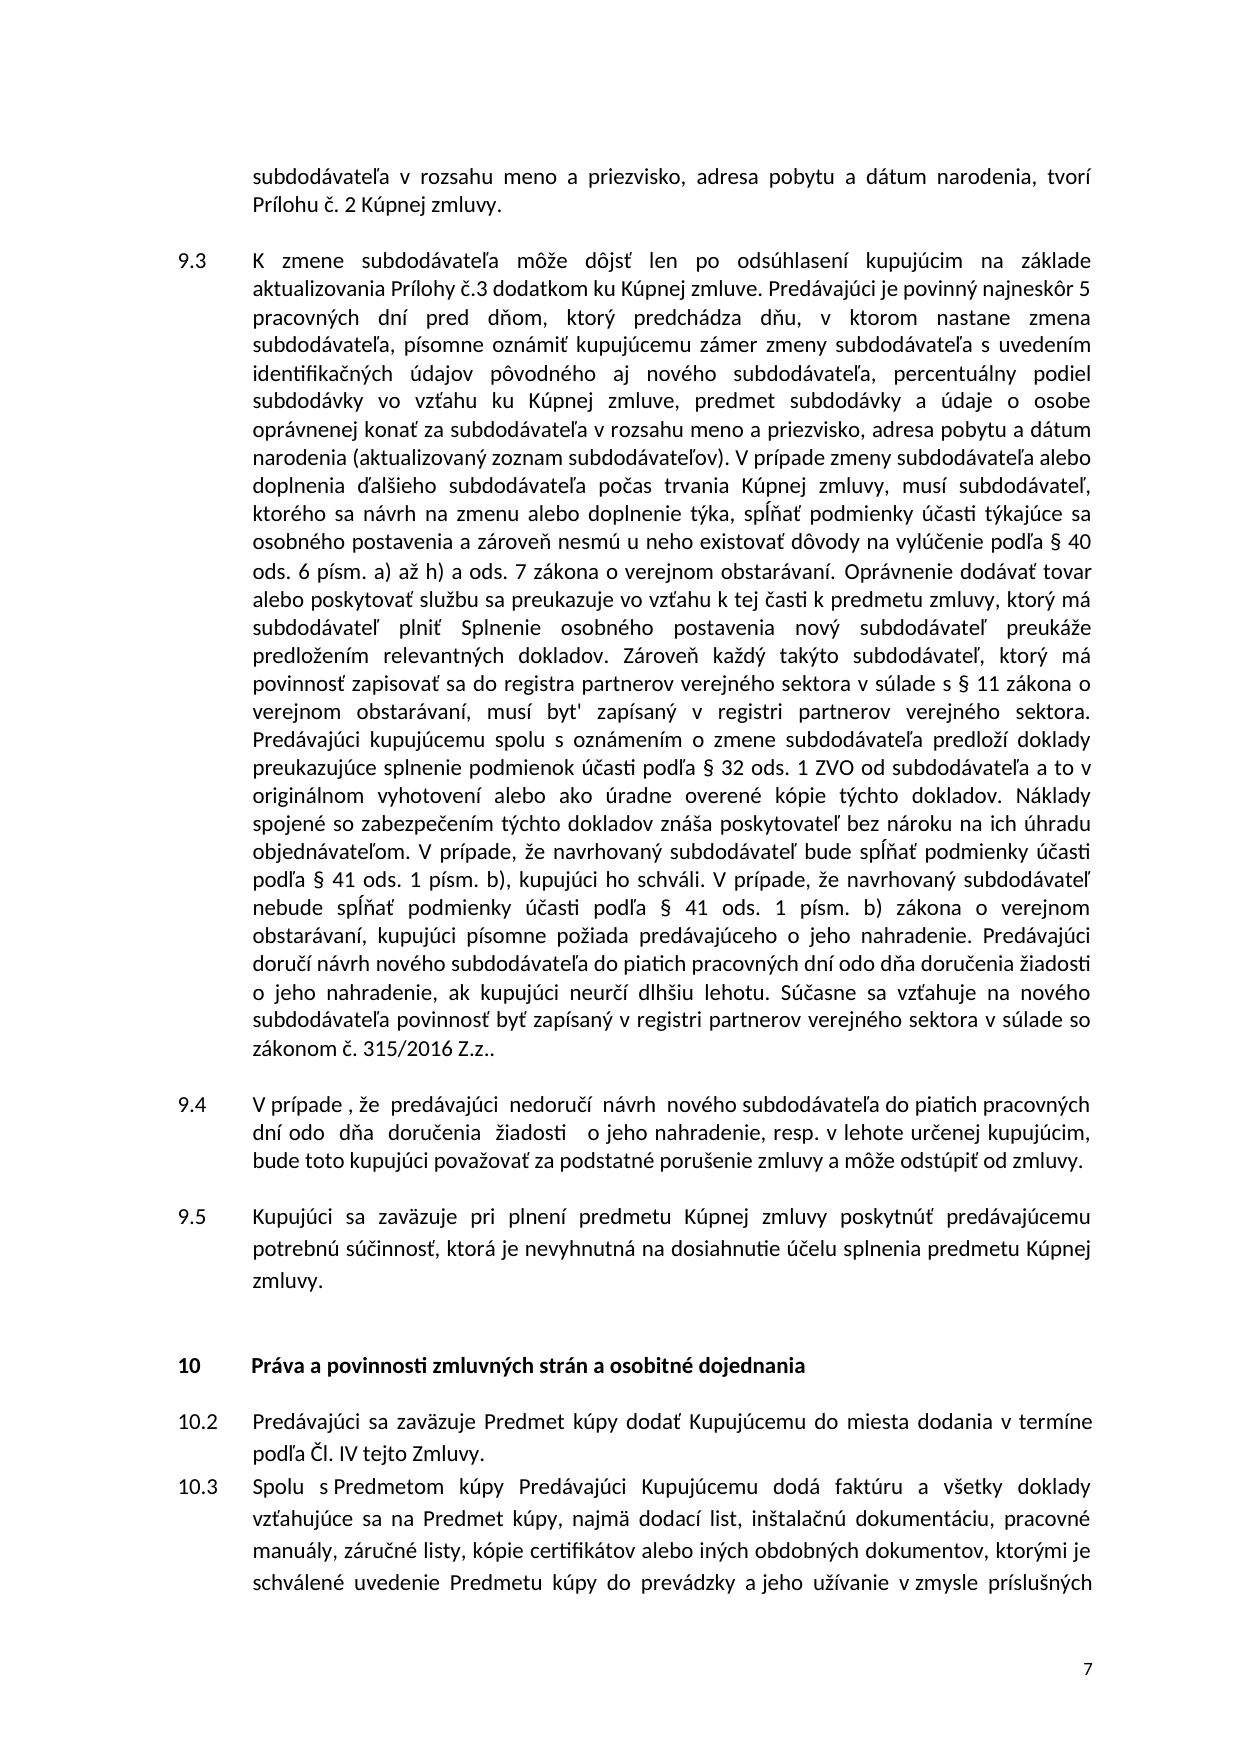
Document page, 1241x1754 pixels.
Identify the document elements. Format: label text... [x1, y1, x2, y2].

list Predávajúci sa zaväzuje Predmet kúpy dodať Kupujúcemu do miesta dodania v termíne podľa Čl. IV tejto Zmluvy. [177, 1407, 1092, 1468]
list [177, 1472, 1092, 1596]
list K zmene subdodávateľa môže dôjsť len po odsúhlasení kupujúcim na základe aktualizovania Prílohy č.3 dodatkom ku Kúpnej zmluve. Predávajúci je povinný najneskôr 5 pracovných dní pred dňom, ktorý predchádza dňu, v ktorom nastane zmena subdodávateľa, písomne oznámiť kupujúcemu zámer zmeny subdodávateľa s uvedením identifikačných údajov pôvodného aj nového subdodávateľa, percentuálny podiel subdodávky vo vzťahu ku Kúpnej zmluve, predmet subdodávky a údaje o osobe oprávnenej konať za subdodávateľa v rozsahu meno a priezvisko, adresa pobytu a dátum narodenia (aktualizovaný zoznam subdodávateľov). V prípade zmeny subdodávateľa alebo doplnenia ďalšieho subdodávateľa počas trvania Kúpnej zmluvy, musí subdodávateľ, ktorého sa návrh na zmenu alebo doplnenie týka, spĺňať podmienky účasti týkajúce sa osobného postavenia a zároveň nesmú u neho existovať dôvody na vylúčenie podľa § 40 ods. 6 písm. a) až h) a ods. 7 zákona o verejnom obstarávaní. Oprávnenie dodávať tovar alebo poskytovať službu sa preukazuje vo vzťahu k tej časti k predmetu zmluvy, ktorý má subdodávateľ plniť Splnenie osobného postavenia nový subdodávateľ preukáže predložením relevantných dokladov. Zároveň každý takýto subdodávateľ, ktorý má povinnosť zapisovať sa do registra partnerov verejného sektora v súlade s § 11 zákona o verejnom obstarávaní, musí byt' zapísaný v registri partnerov verejného sektora. Predávajúci kupujúcemu spolu s oznámením o zmene subdodávateľa predloží doklady preukazujúce splnenie podmienok účasti podľa § 32 ods. 1 ZVO od subdodávateľa a to v originálnom vyhotovení alebo ako úradne overené kópie týchto dokladov. Náklady spojené so zabezpečením týchto dokladov znáša poskytovateľ bez nároku na ich úhradu objednávateľom. V prípade, že navrhovaný subdodávateľ bude spĺňať podmienky účasti podľa § 41 ods. 1 písm. b), kupujúci ho schváli. V prípade, že navrhovaný subdodávateľ nebude spĺňať podmienky účasti podľa § 41 ods. 1 písm. b) zákona o verejnom obstarávaní, kupujúci písomne požiada predávajúceho o jeho nahradenie. Predávajúci doručí návrh nového subdodávateľa do piatich pracovných dní odo dňa doručenia žiadosti o jeho nahradenie, ak kupujúci neurčí dlhšiu lehotu. Súčasne sa vzťahuje na nového subdodávateľa povinnosť byť zapísaný v registri partnerov verejného sektora v súlade so zákonom č. 315/2016 Z.z.. [177, 247, 1092, 1062]
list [177, 162, 1092, 218]
list V prípade , že predávajúci nedoručí návrh nového subdodávateľa do piatich pracovných dní odo dňa doručenia žiadosti o jeho nahradenie, resp. v lehote určenej kupujúcim, bude toto kupujúci považovať za podstatné porušenie zmluvy a môže odstúpiť od zmluvy. [177, 1090, 1092, 1174]
list Kupujúci sa zaväzuje pri plnení predmetu Kúpnej zmluvy poskytnúť predávajúcemu potrebnú súčinnosť, ktorá je nevyhnutná na dosiahnutie účelu splnenia predmetu Kúpnej zmluvy. [177, 1202, 1092, 1294]
list Práva a povinnosti zmluvných strán a osobitné dojednania [177, 1351, 1092, 1379]
